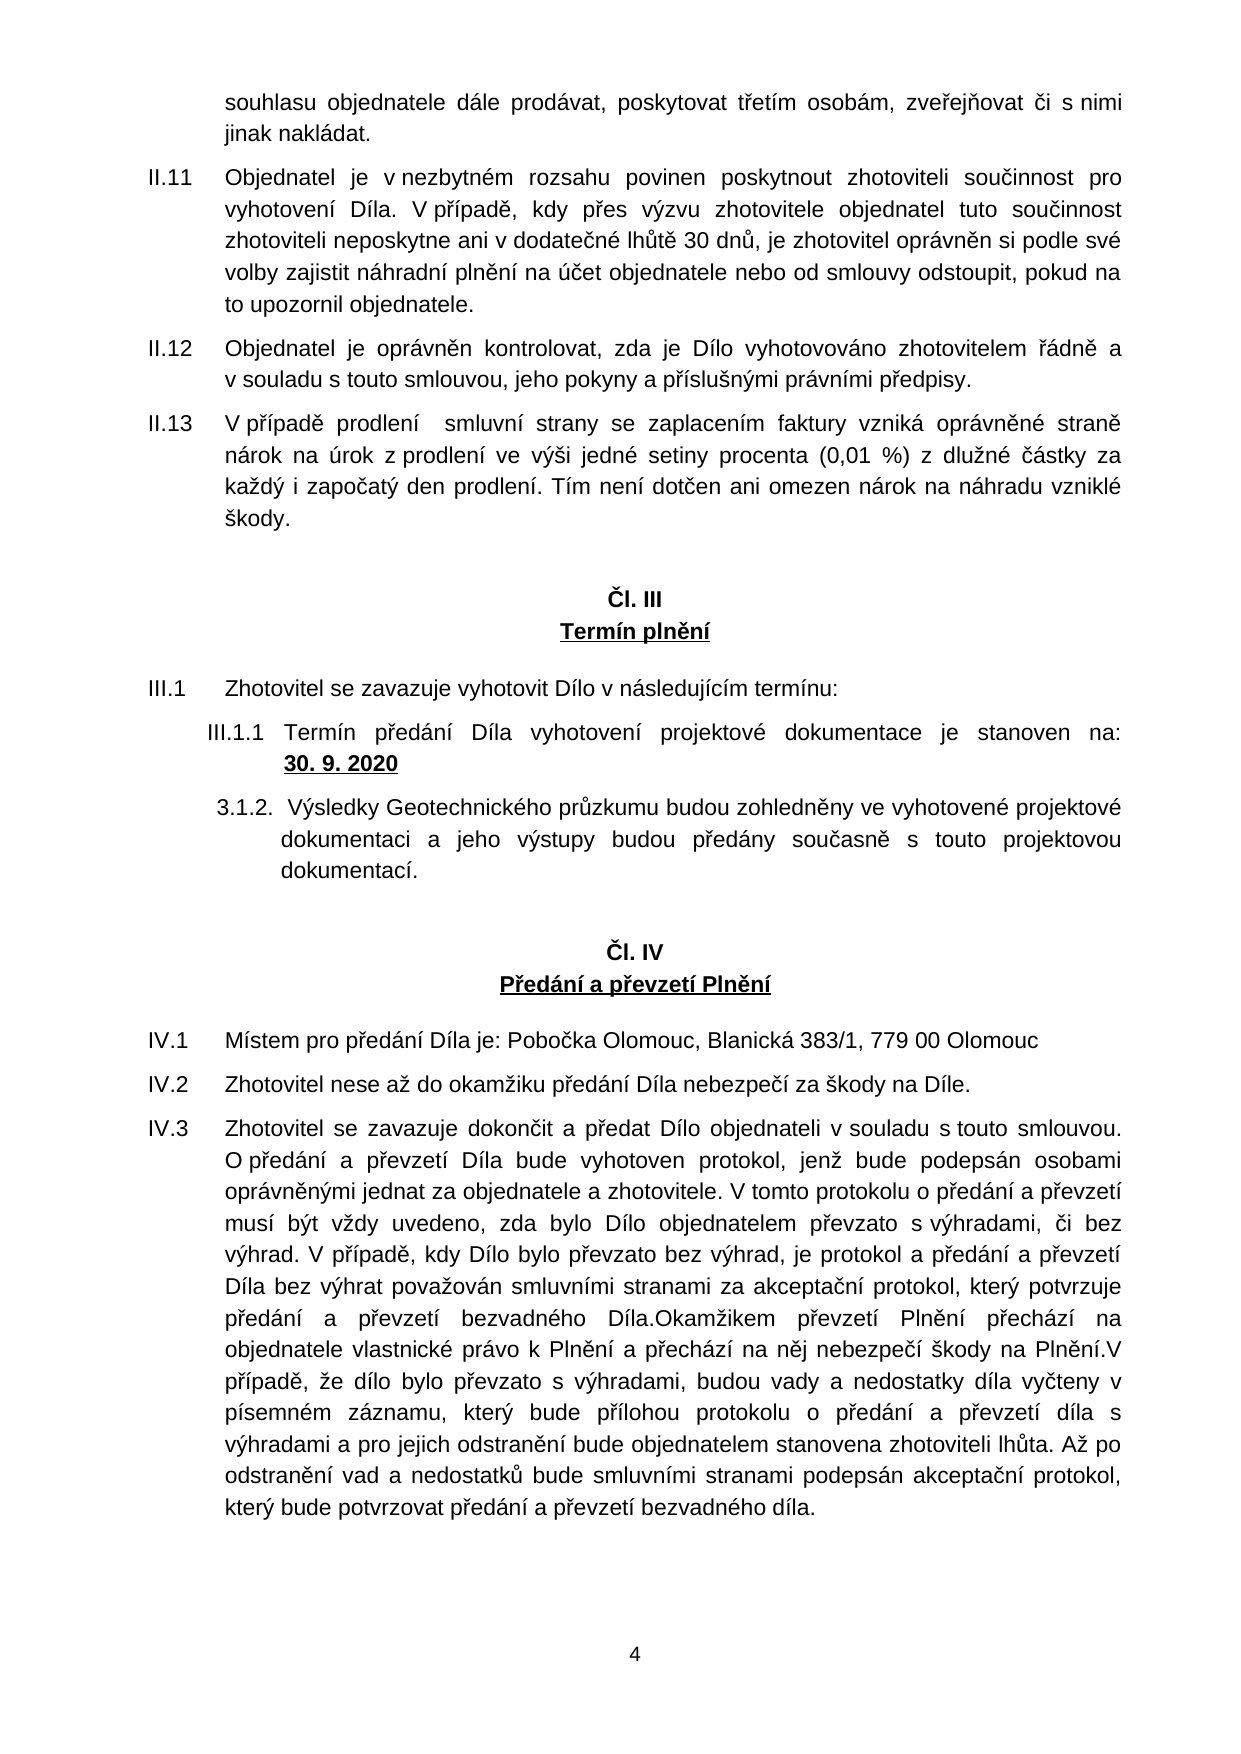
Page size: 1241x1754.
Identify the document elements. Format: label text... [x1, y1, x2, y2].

list 3.1.2. Výsledky Geotechnického průzkumu budou zohledněny ve vyhotovené projektové dokumentaci a jeho výstupy budou předány současně s touto projektovou dokumentací. [148, 794, 1122, 884]
list Zhotovitel se zavazuje vyhotovit Dílo v následujícím termínu: [148, 674, 1122, 701]
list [148, 89, 1122, 147]
list Zhotovitel se zavazuje dokončit a předat Dílo objednateli v souladu s touto smlouvou. O předání a převzetí Díla bude vyhotoven protokol, jenž bude podepsán osobami oprávněnými jednat za objednatele a zhotovitele. V tomto protokolu o předání a převzetí musí být vždy uvedeno, zda bylo Dílo objednatelem převzato s výhradami, či bez výhrad. V případě, kdy Dílo bylo převzato bez výhrad, je protokol a předání a převzetí Díla bez výhrat považován smluvními stranami za akceptační protokol, který potvrzuje předání a převzetí bezvadného Díla.Okamžikem převzetí Plnění přechází na objednatele vlastnické právo k Plnění a přechází na něj nebezpečí škody na Plnění.V případě, že dílo bylo převzato s výhradami, budou vady a nedostatky díla vyčteny v písemném záznamu, který bude přílohou protokolu o předání a převzetí díla s výhradami a pro jejich odstranění bude objednatelem stanovena zhotoviteli lhůta. Až po odstranění vad a nedostatků bude smluvními stranami podepsán akceptační protokol, který bude potvrzovat předání a převzetí bezvadného díla. [148, 1115, 1122, 1520]
list V případě prodlení smluvní strany se zaplacením faktury vzniká oprávněné straně nárok na úrok z prodlení ve výši jedné setiny procenta (0,01 %) z dlužné částky za každý i započatý den prodlení. Tím není dotčen ani omezen nárok na náhradu vzniklé škody. [148, 410, 1122, 531]
list Termín předání Díla vyhotovení projektové dokumentace je stanoven na: 30. 9. 2020 [207, 719, 1122, 777]
text Předání a převzetí Plnění [148, 939, 1122, 997]
list Zhotovitel nese až do okamžiku předání Díla nebezpečí za škody na Díle. [148, 1071, 1122, 1097]
text Termín plnění [148, 586, 1122, 644]
list Objednatel je v nezbytném rozsahu povinen poskytnout zhotoviteli součinnost pro vyhotovení Díla. V případě, kdy přes výzvu zhotovitele objednatel tuto součinnost zhotoviteli neposkytne ani v dodatečné lhůtě 30 dnů, je zhotovitel oprávněn si podle své volby zajistit náhradní plnění na účet objednatele nebo od smlouvy odstoupit, pokud na to upozornil objednatele. [148, 164, 1122, 317]
list Místem pro předání Díla je: Pobočka Olomouc, Blanická 383/1, 779 00 Olomouc [148, 1027, 1122, 1053]
list Objednatel je oprávněn kontrolovat, zda je Dílo vyhotovováno zhotovitelem řádně a v souladu s touto smlouvou, jeho pokyny a příslušnými právními předpisy. [148, 334, 1122, 392]
